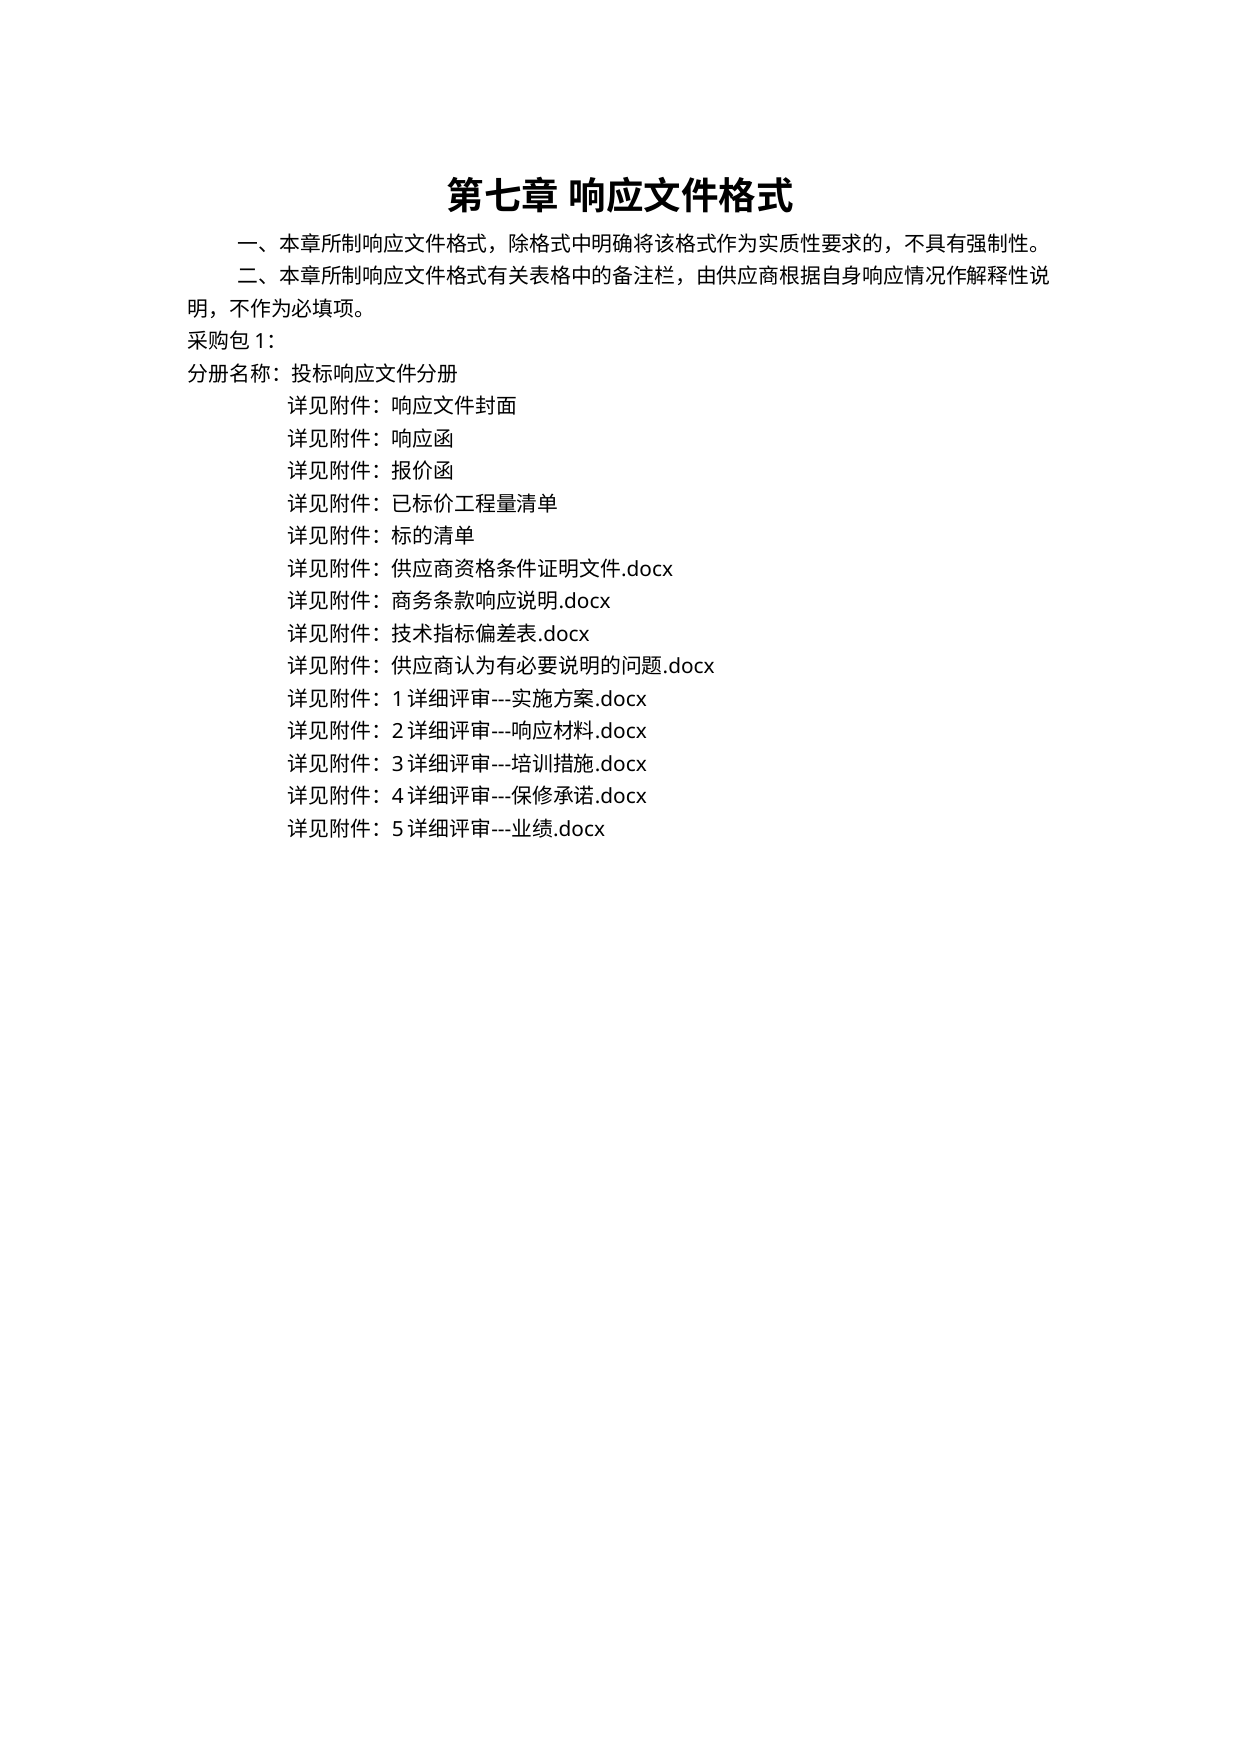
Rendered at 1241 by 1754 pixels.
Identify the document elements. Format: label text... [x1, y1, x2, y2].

text 详见附件：技术指标偏差表.docx [187, 617, 1053, 649]
text 详见附件：已标价工程量清单 [187, 487, 1053, 519]
text 详见附件：1详细评审---实施方案.docx [187, 682, 1053, 714]
text 详见附件：5详细评审---业绩.docx [187, 812, 1053, 844]
text 详见附件：3详细评审---培训措施.docx [187, 747, 1053, 779]
text 一、本章所制响应文件格式，除格式中明确将该格式作为实质性要求的，不具有强制性。 [187, 227, 1053, 259]
text 二、本章所制响应文件格式有关表格中的备注栏，由供应商根据自身响应情况作解释性说明，不作为必填项。 [187, 259, 1053, 324]
text 详见附件：响应文件封面 [187, 389, 1053, 422]
text 详见附件：标的清单 [187, 519, 1053, 552]
text 详见附件：商务条款响应说明.docx [187, 584, 1053, 617]
text 第七章 响应文件格式 [187, 162, 1053, 227]
text 详见附件：报价函 [187, 454, 1053, 487]
text 详见附件：供应商资格条件证明文件.docx [187, 552, 1053, 584]
text 详见附件：4详细评审---保修承诺.docx [187, 779, 1053, 812]
text 分册名称：投标响应文件分册 [187, 357, 1053, 389]
text 详见附件：响应函 [187, 422, 1053, 454]
text 详见附件：供应商认为有必要说明的问题.docx [187, 649, 1053, 682]
text 采购包1： [187, 324, 1053, 357]
text 详见附件：2详细评审---响应材料.docx [187, 714, 1053, 747]
